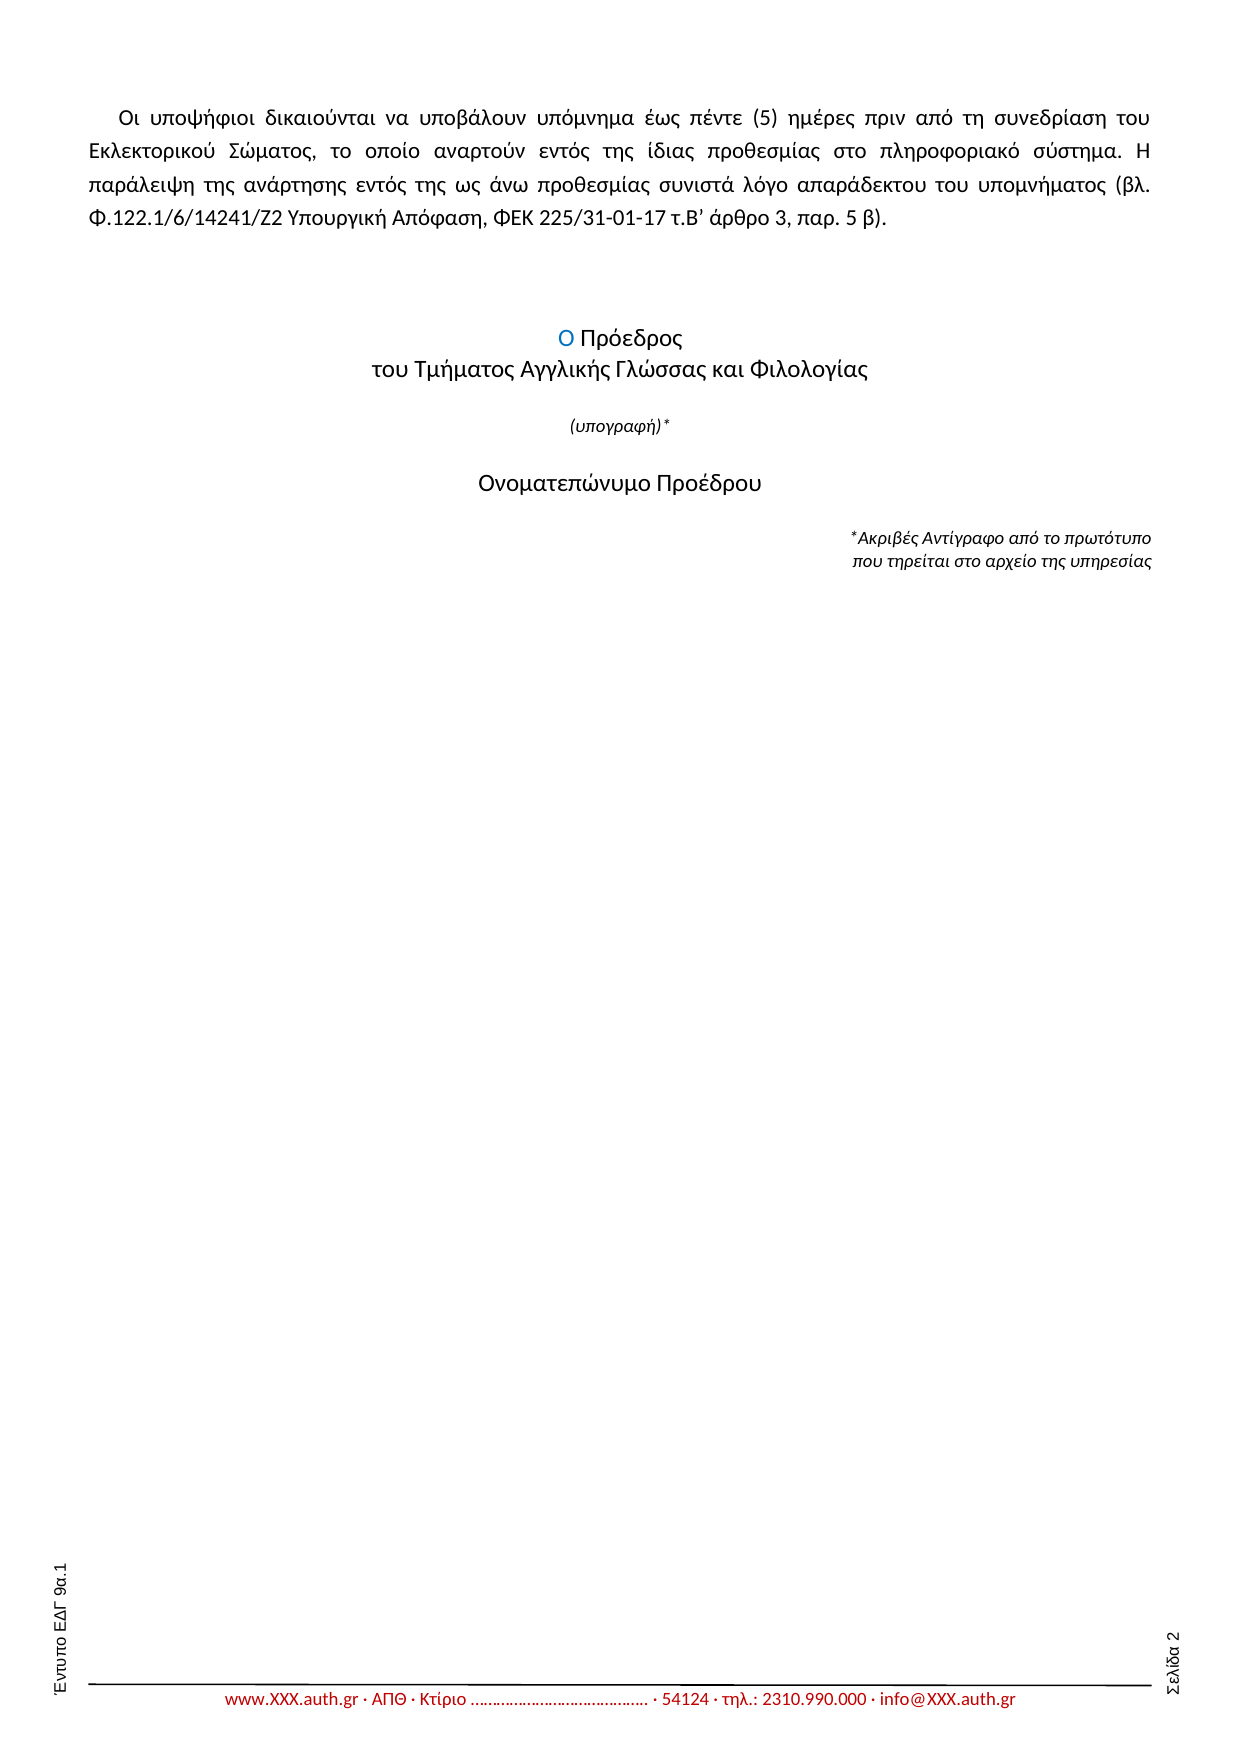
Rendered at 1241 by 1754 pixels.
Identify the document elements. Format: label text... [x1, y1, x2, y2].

text (υπογραφή)* [89, 414, 1152, 437]
text *Ακριβές Αντίγραφο από το πρωτότυπο [89, 526, 1152, 549]
text που τηρείται στο αρχείο της υπηρεσίας [89, 549, 1152, 572]
text Οι υποψήφιοι δικαιούνται να υποβάλουν υπόμνημα έως πέντε (5) ημέρες πριν από τη συνεδρίαση του Εκλεκτορικού Σώματος, το οποίο αναρτούν εντός της ίδιας προθεσμίας στο πληροφοριακό σύστημα. Η παράλειψη της ανάρτησης εντός της ως άνω προθεσμίας συνιστά λόγο απαράδεκτου του υπομνήματος (βλ. Φ.122.1/6/14241/Ζ2 Υπουργική Απόφαση, ΦΕΚ 225/31-01-17 τ.Β’ άρθρο 3, παρ. 5 β). [89, 103, 1152, 231]
text Ο Πρόεδρος [89, 323, 1152, 353]
text του Τμήματος Αγγλικής Γλώσσας και Φιλολογίας [89, 353, 1152, 384]
text Ονοματεπώνυμο Προέδρου [89, 468, 1152, 498]
